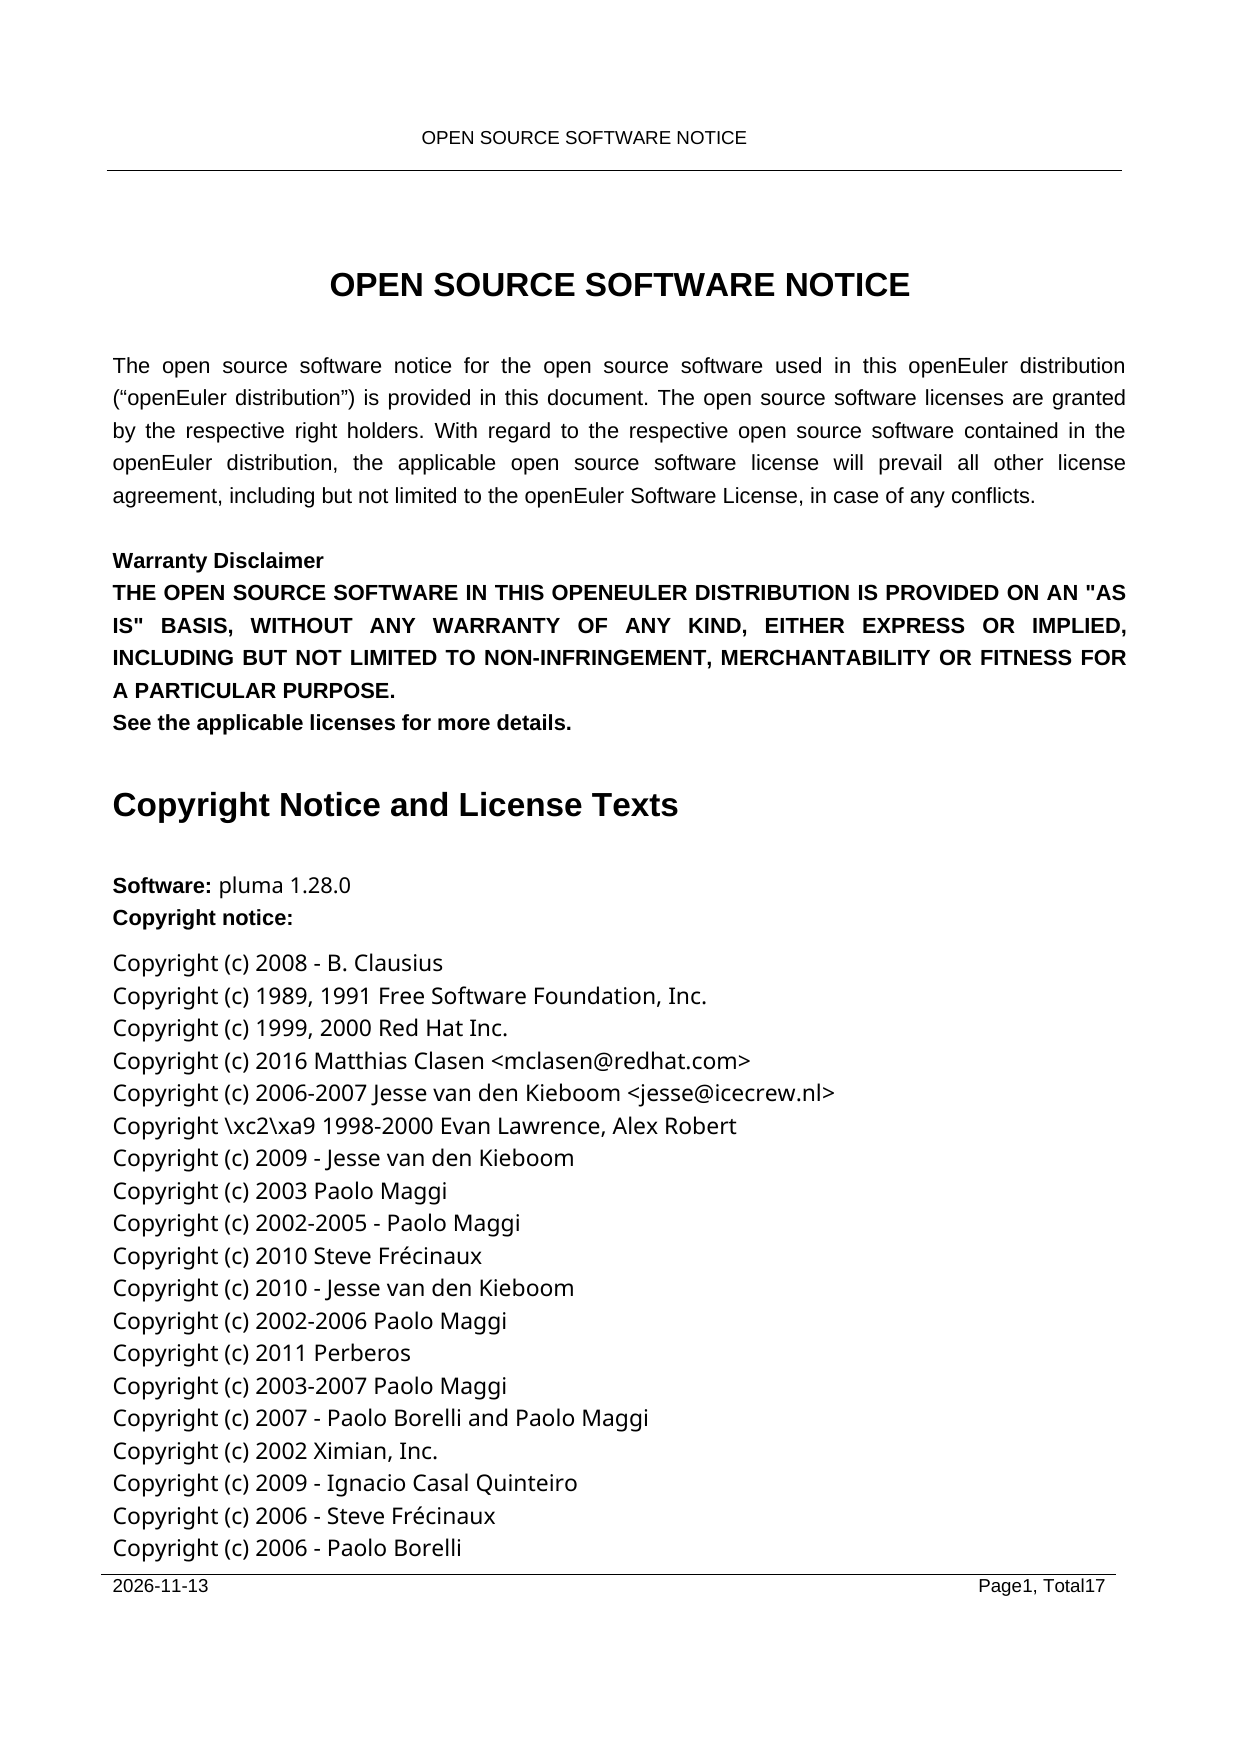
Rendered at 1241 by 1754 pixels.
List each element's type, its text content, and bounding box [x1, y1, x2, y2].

title Software: pluma 1.28.0 [112, 869, 1128, 901]
text Warranty Disclaimer [112, 544, 1128, 576]
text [112, 947, 1128, 1564]
text Copyright notice: [112, 901, 1128, 934]
text Copyright Notice and License Texts [112, 771, 1128, 836]
text The open source software notice for the open source software used in this openEuler distribution (“openEuler distribution”) is provided in this document. The open source software licenses are granted by the respective right holders. With regard to the respective open source software contained in the openEuler distribution, the applicable open source software license will prevail all other license agreement, including but not limited to the openEuler Software License, in case of any conflicts. [112, 349, 1128, 511]
text OPEN SOURCE SOFTWARE NOTICE [112, 251, 1128, 316]
text THE OPEN SOURCE SOFTWARE IN THIS OPENEULER DISTRIBUTION IS PROVIDED ON AN "AS IS" BASIS, WITHOUT ANY WARRANTY OF ANY KIND, EITHER EXPRESS OR IMPLIED, INCLUDING BUT NOT LIMITED TO NON-INFRINGEMENT, MERCHANTABILITY OR FITNESS FOR A PARTICULAR PURPOSE. See the applicable licenses for more details. [112, 576, 1128, 739]
